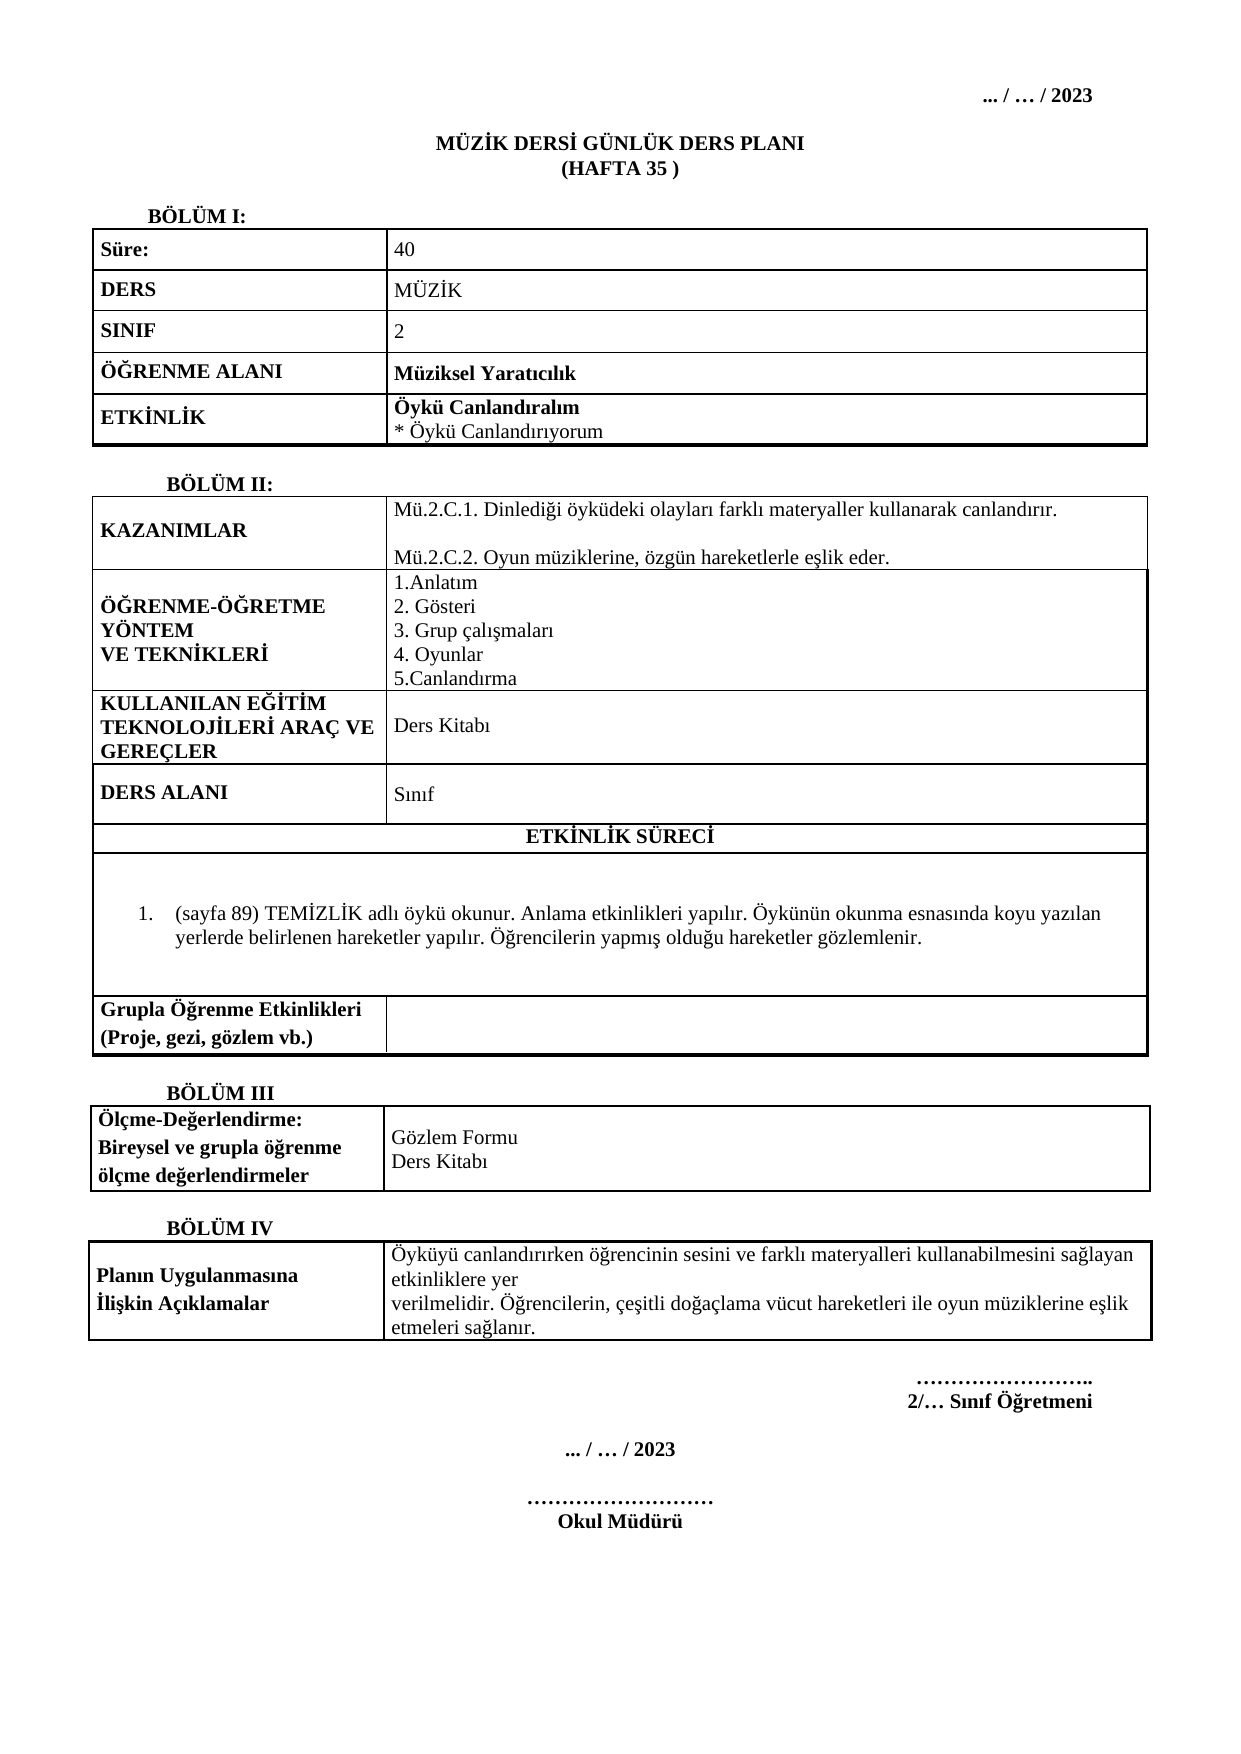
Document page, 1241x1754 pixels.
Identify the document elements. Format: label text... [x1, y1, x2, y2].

table_header Ölçme-Değerlendirme: Bireysel ve grupla öğrenme ölçme değerlendirmeler [92, 1107, 383, 1190]
table_header Gözlem Formu Ders Kitabı [385, 1107, 1149, 1190]
table_cell Grupla Öğrenme Etkinlikleri (Proje, gezi, gözlem vb.) [94, 997, 386, 1052]
table_cell ÖĞRENME-ÖĞRETME YÖNTEM VE TEKNİKLERİ [93, 570, 386, 690]
text BÖLÜM I: [148, 203, 1093, 228]
text Okul Müdürü [148, 1509, 1093, 1533]
table_cell [387, 997, 1146, 1052]
table_cell ÖĞRENME ALANI [94, 353, 386, 393]
table_cell MÜZİK [388, 271, 1146, 310]
table_cell 2 [388, 311, 1146, 352]
subtitle BÖLÜM III [148, 1081, 1093, 1105]
text ……………………… [148, 1485, 1093, 1509]
table_cell 1.Anlatım 2. Gösteri 3. Grup çalışmaları 4. Oyunlar 5.Canlandırma [387, 570, 1146, 690]
table_cell Sınıf [387, 765, 1146, 823]
table_cell DERS ALANI [94, 765, 386, 823]
table_header Süre: [94, 230, 386, 269]
table_cell ETKİNLİK [94, 395, 386, 443]
table_header Mü.2.C.1. Dinlediği öyküdeki olayları farklı materyaller kullanarak canlandırır. Mü.2.C.2. Oyun müziklerine, özgün hareketlerle eşlik eder. [387, 497, 1147, 569]
table_cell DERS [94, 271, 386, 310]
table_header 40 [388, 230, 1146, 269]
text BÖLÜM II: [148, 471, 1093, 496]
text (HAFTA 35 ) [148, 155, 1093, 179]
table_cell KULLANILAN EĞİTİM TEKNOLOJİLERİ ARAÇ VE GEREÇLER [93, 691, 386, 763]
text MÜZİK DERSİ GÜNLÜK DERS PLANI [148, 131, 1093, 155]
table_cell Müziksel Yaratıcılık [388, 353, 1146, 393]
subtitle BÖLÜM IV [148, 1216, 1093, 1240]
table_cell Ders Kitabı [387, 691, 1146, 763]
table_header Planın Uygulanmasına İlişkin Açıklamalar [90, 1243, 383, 1339]
text …………………….. [148, 1365, 1093, 1389]
table_cell Öykü Canlandıralım * Öykü Canlandırıyorum [388, 395, 1146, 443]
table_cell (sayfa 89) TEMİZLİK adlı öykü okunur. Anlama etkinlikleri yapılır. Öykünün okunma esnasında koyu yazılan yerlerde belirlenen hareketler yapılır. Öğrencilerin yapmış olduğu hareketler gözlemlenir. [94, 854, 1146, 995]
text ... / … / 2023 [148, 1437, 1093, 1461]
table_cell ETKİNLİK SÜRECİ [94, 825, 1146, 852]
text 2/… Sınıf Öğretmeni [148, 1389, 1093, 1413]
table_header Öyküyü canlandırırken öğrencinin sesini ve farklı materyalleri kullanabilmesini sağlayan etkinliklere yer verilmelidir. Öğrencilerin, çeşitli doğaçlama vücut hareketleri ile oyun müziklerine eşlik etmeleri sağlanır. [385, 1243, 1150, 1339]
text ... / … / 2023 [148, 83, 1093, 107]
table_header KAZANIMLAR [93, 497, 386, 569]
table_cell SINIF [94, 311, 386, 352]
